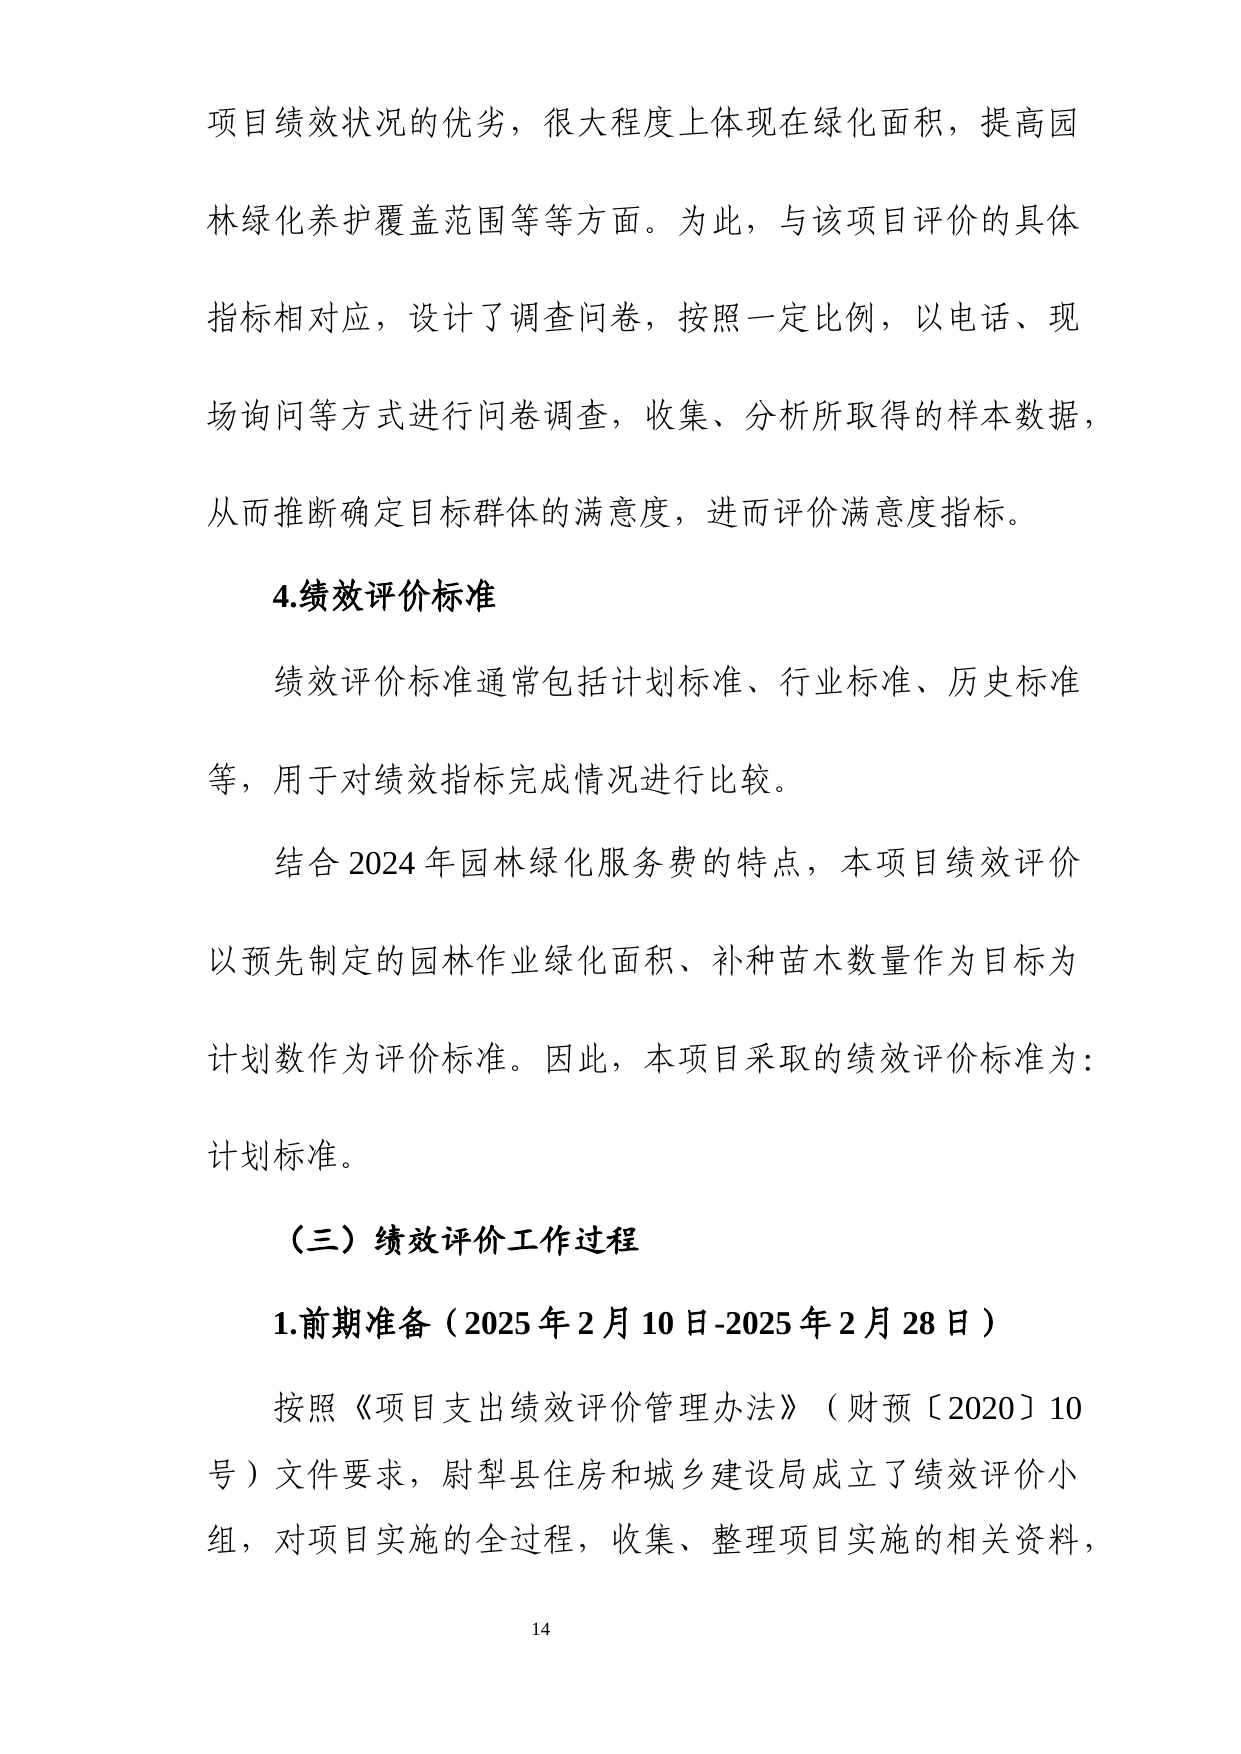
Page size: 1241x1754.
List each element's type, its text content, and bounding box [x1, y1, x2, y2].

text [206, 88, 1082, 543]
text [206, 1374, 1082, 1569]
subtitle （三）绩效评价工作过程 [206, 1205, 1082, 1270]
text 1.前期准备（2025年2月10日-2025年2月28日） [206, 1289, 1082, 1354]
text 绩效评价标准通常包括计划标准、行业标准、历史标准等，用于对绩效指标完成情况进行比较。 [206, 647, 1082, 809]
text 4.绩效评价标准 [206, 562, 1082, 627]
text 结合2024年园林绿化服务费的特点，本项目绩效评价以预先制定的园林作业绿化面积、补种苗木数量作为目标为计划数作为评价标准。因此，本项目采取的绩效评价标准为：计划标准。 [206, 828, 1082, 1186]
